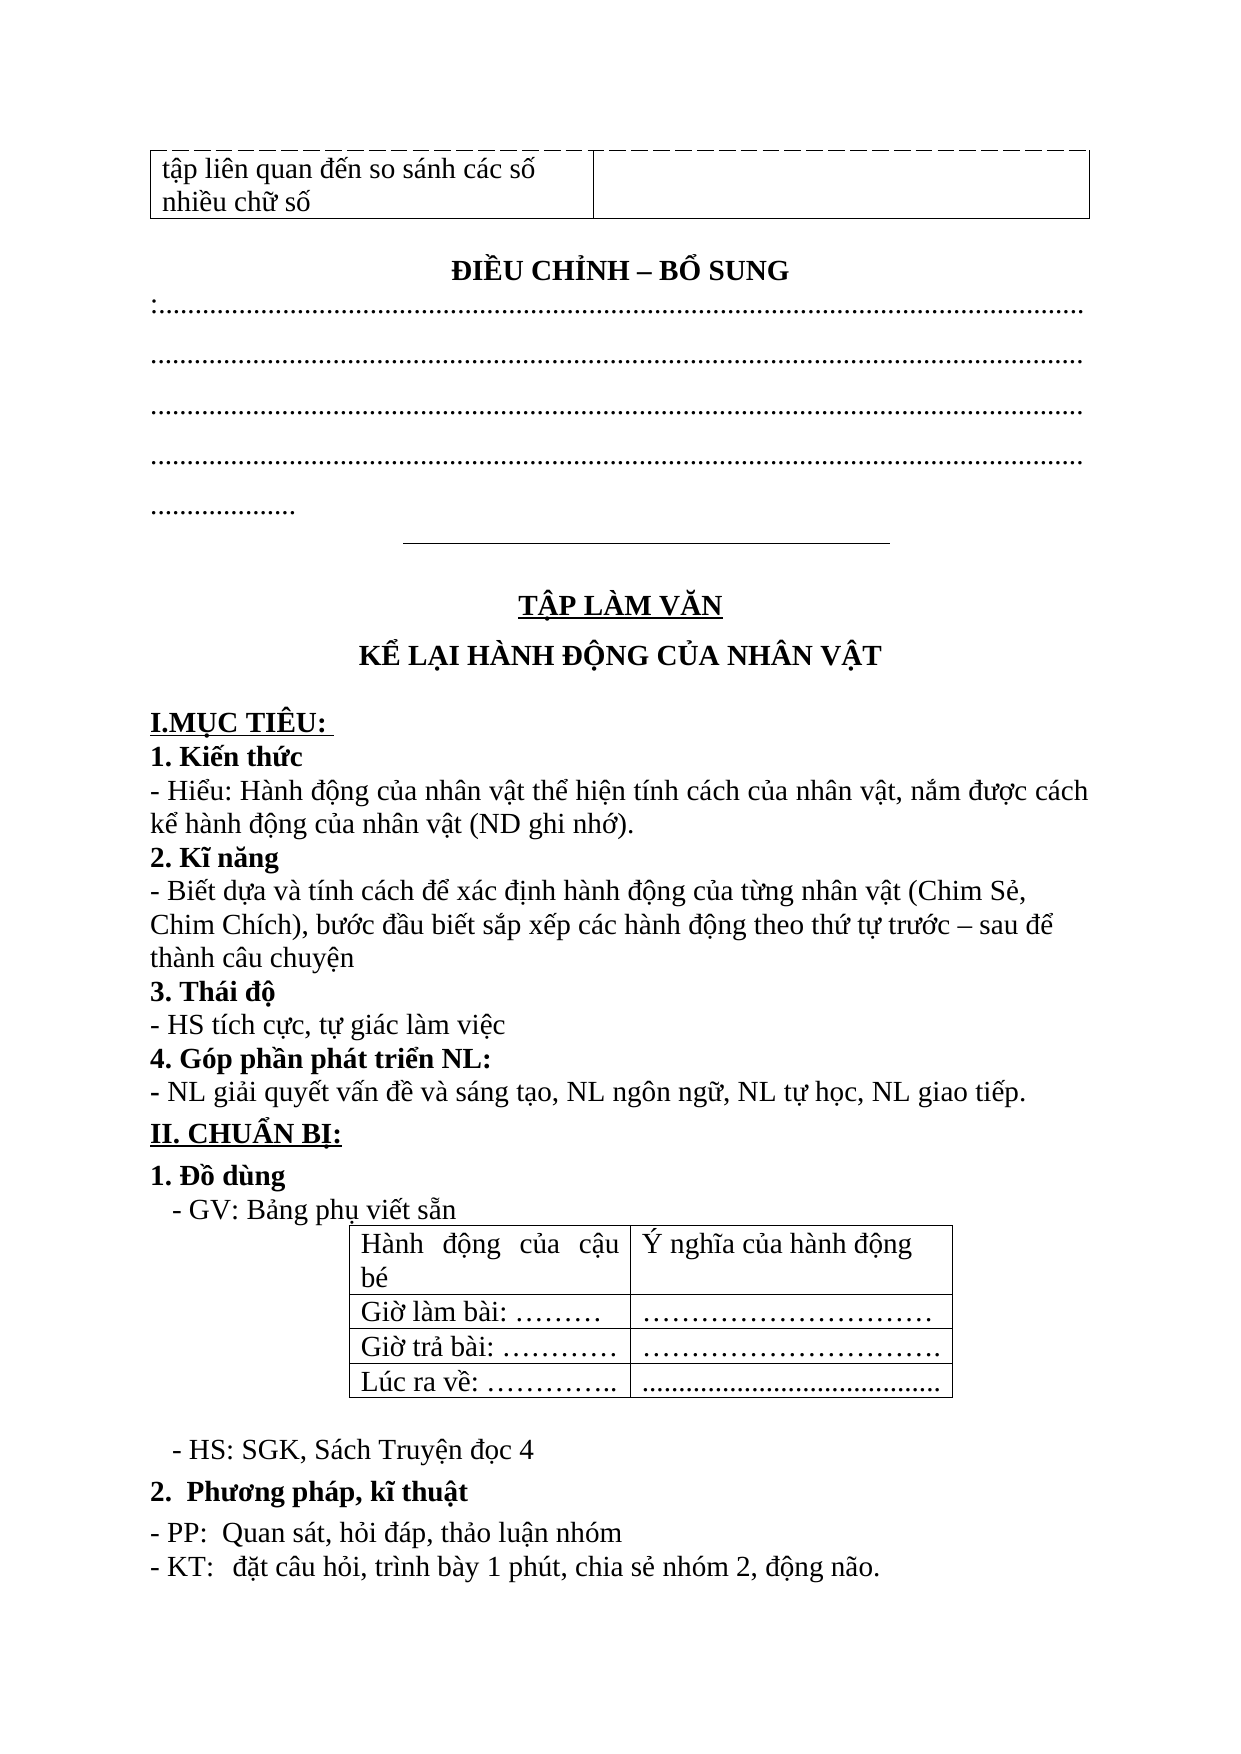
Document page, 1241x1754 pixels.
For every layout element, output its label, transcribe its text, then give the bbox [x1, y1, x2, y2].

text - NL giải quyết vấn đề và sáng tạo, NL ngôn ngữ, NL tự học, NL giao tiếp. [150, 1074, 1090, 1108]
table_cell Giờ trả bài: ………… [350, 1329, 630, 1363]
text - HS: SGK, Sách Truyện đọc 4 [150, 1432, 1090, 1465]
text - HS tích cực, tự giác làm việc [150, 1007, 1090, 1041]
text 1. Kiến thức [150, 739, 1090, 773]
text KỂ LẠI HÀNH ĐỘNG CỦA NHÂN VẬT [150, 638, 1090, 672]
table_cell Lúc ra về: ………….. [350, 1364, 630, 1397]
table_header Hành động của cậu bé [350, 1226, 630, 1293]
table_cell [594, 150, 1089, 218]
text II. CHUẨN BỊ: [150, 1116, 1090, 1150]
text - PP: Quan sát, hỏi đáp, thảo luận nhóm [150, 1516, 1090, 1549]
text ĐIỀU CHỈNH – BỔ SUNG [150, 253, 1090, 286]
text - Biết dựa và tính cách để xác định hành động của từng nhân vật (Chim Sẻ, Chim Chích), bước đầu biết sắp xếp các hành động theo thứ tự trước – sau để thành câu chuyện [150, 873, 1090, 974]
text 1. Đồ dùng [150, 1158, 1090, 1192]
text I.MỤC TIÊU: [150, 706, 1090, 739]
table_cell ………………………… [631, 1295, 952, 1328]
text :................................................................................................................................................................................................................................................................................................................................................................................................................................................................................................................................................... [150, 286, 1090, 521]
table_cell Giờ làm bài: ……… [350, 1295, 630, 1328]
text - GV: Bảng phụ viết sẵn [150, 1192, 1090, 1225]
text TẬP LÀM VĂN [150, 588, 1090, 622]
table_cell …………………………. [631, 1329, 952, 1363]
text - KT: đặt câu hỏi, trình bày 1 phút, chia sẻ nhóm 2, động não. [150, 1549, 1090, 1583]
text 2. Kĩ năng [150, 840, 1090, 873]
text 2. Phương pháp, kĩ thuật [150, 1474, 1090, 1507]
table_cell ......................................... [631, 1364, 952, 1397]
text 4. Góp phần phát triển NL: [150, 1041, 1090, 1074]
table_header Ý nghĩa của hành động [631, 1226, 952, 1293]
text - Hiểu: Hành động của nhân vật thể hiện tính cách của nhân vật, nắm được cách kể hành động của nhân vật (ND ghi nhớ). [150, 773, 1090, 840]
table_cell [151, 150, 593, 218]
text 3. Thái độ [150, 974, 1090, 1007]
